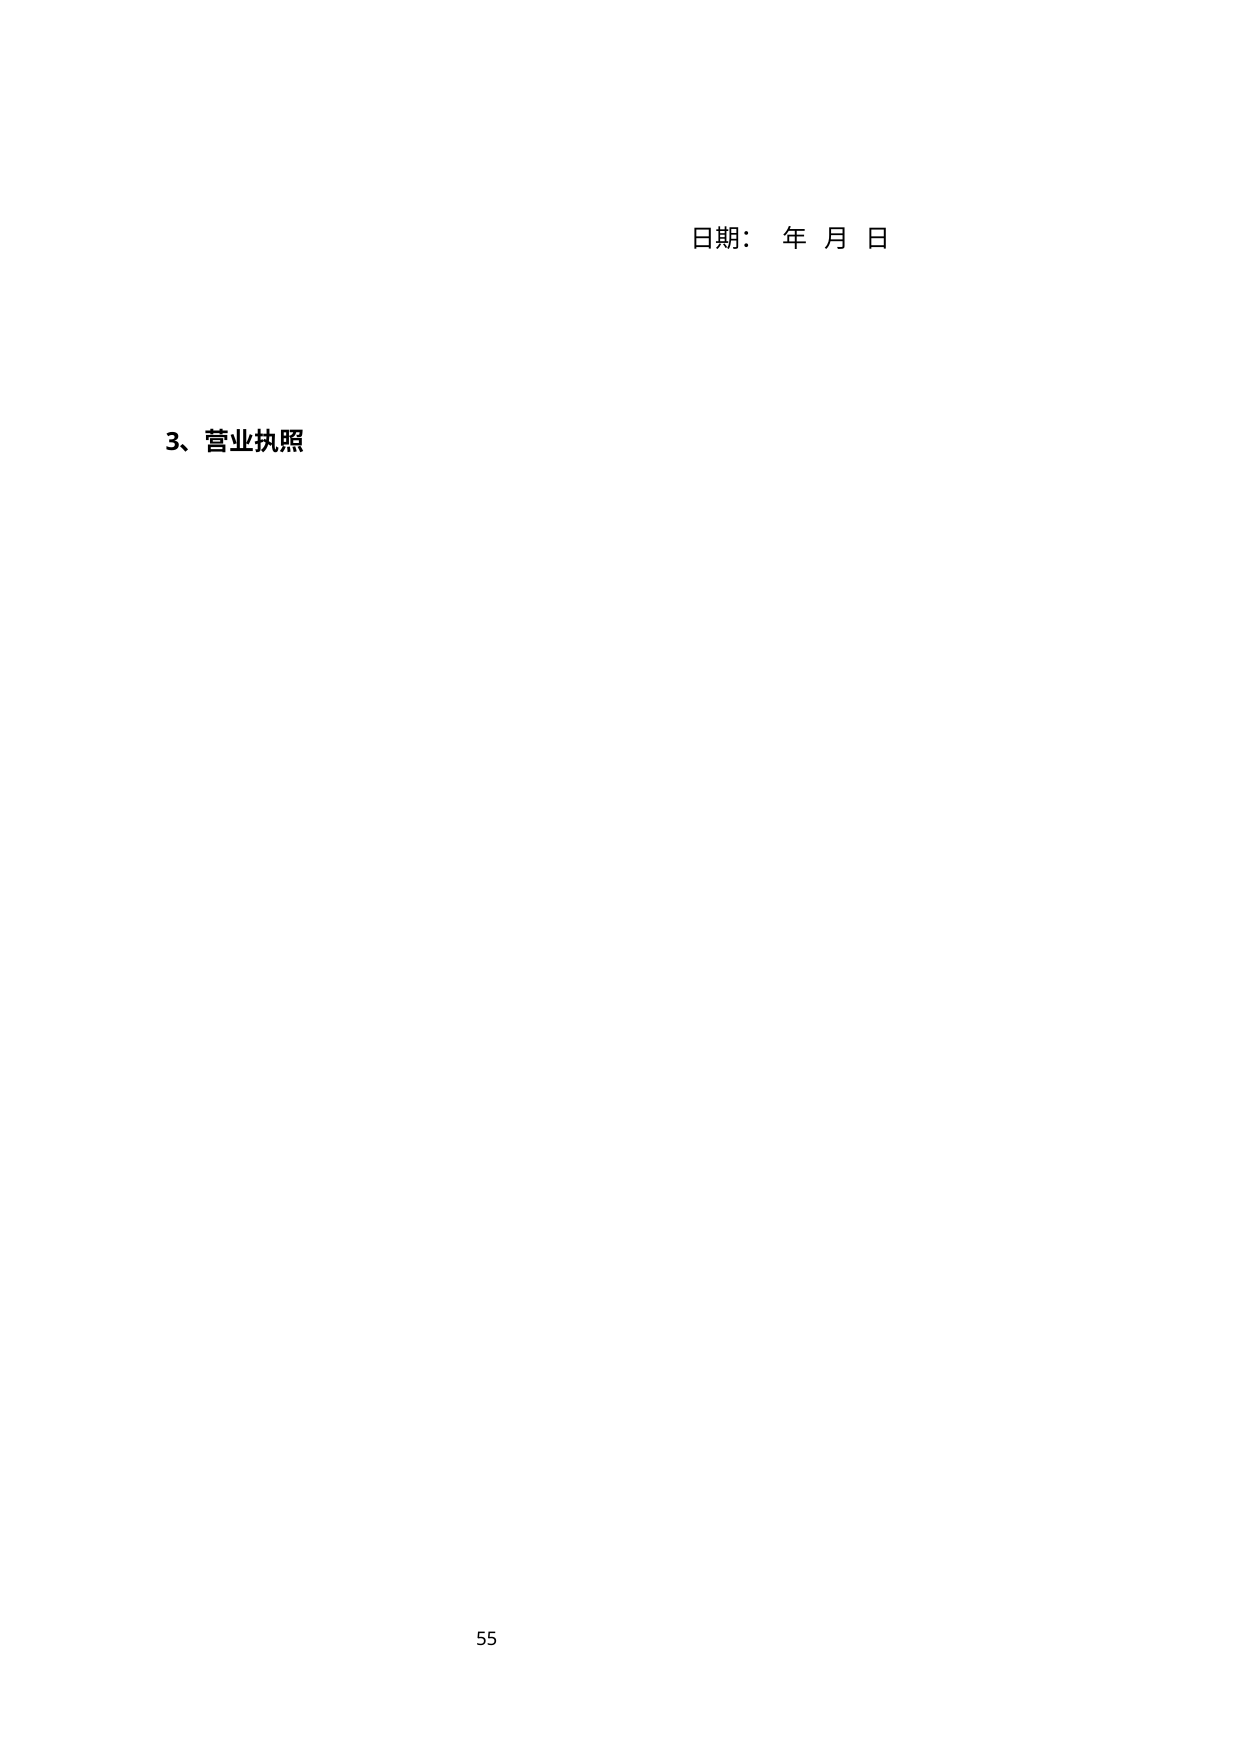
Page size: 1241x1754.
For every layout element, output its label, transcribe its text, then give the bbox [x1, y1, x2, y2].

list 3、营业执照 [165, 422, 1087, 458]
text 日期： 年 月 日 [165, 218, 1087, 255]
